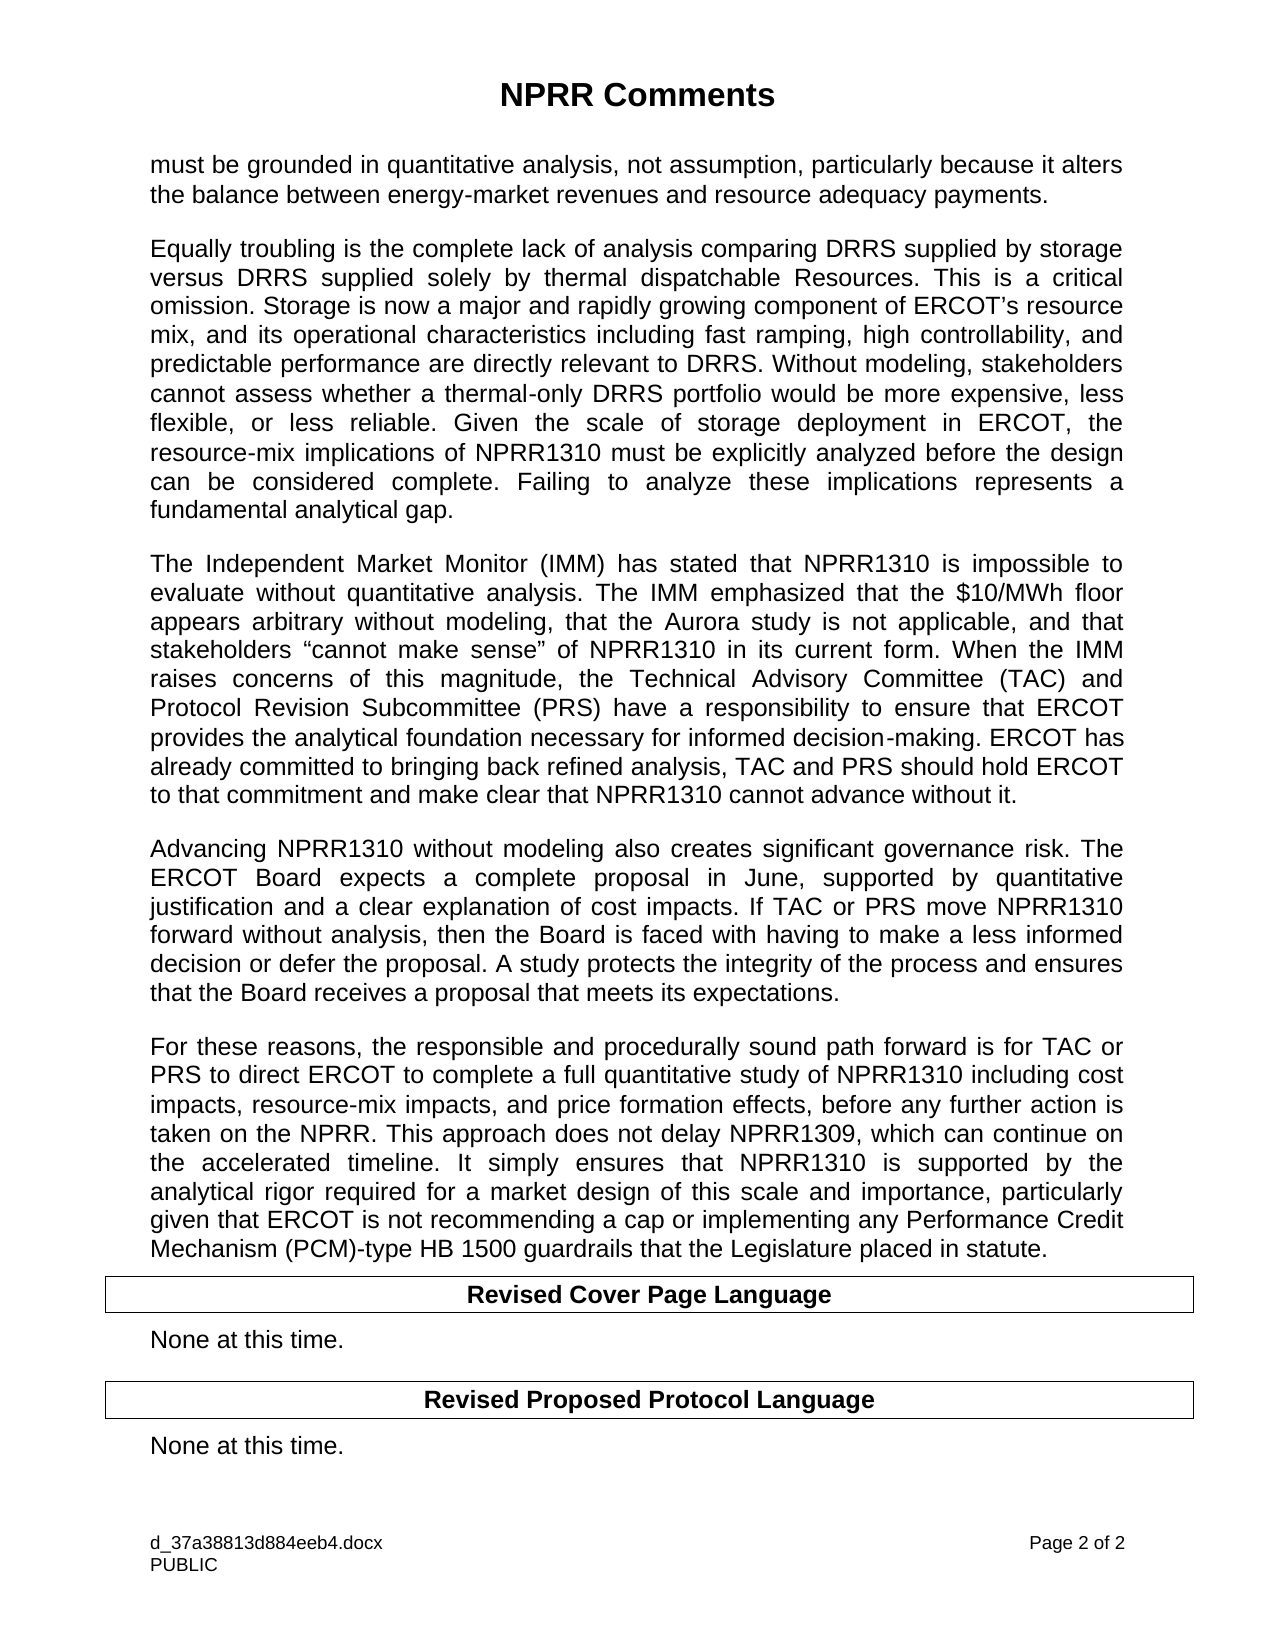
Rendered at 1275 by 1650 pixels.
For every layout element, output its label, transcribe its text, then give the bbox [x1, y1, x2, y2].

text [150, 150, 1125, 209]
text The Independent Market Monitor (IMM) has stated that NPRR1310 is impossible to evaluate without quantitative analysis. The IMM emphasized that the $10/MWh floor appears arbitrary without modeling, that the Aurora study is not applicable, and that stakeholders “cannot make sense” of NPRR1310 in its current form. When the IMM raises concerns of this magnitude, the Technical Advisory Committee (TAC) and Protocol Revision Subcommittee (PRS) have a responsibility to ensure that ERCOT provides the analytical foundation necessary for informed decision‑making. ERCOT has already committed to bringing back refined analysis, TAC and PRS should hold ERCOT to that commitment and make clear that NPRR1310 cannot advance without it. [150, 549, 1125, 809]
text None at this time. [150, 1326, 1125, 1354]
text For these reasons, the responsible and procedurally sound path forward is for TAC or PRS to direct ERCOT to complete a full quantitative study of NPRR1310 including cost impacts, resource‑mix impacts, and price formation effects, before any further action is taken on the NPRR. This approach does not delay NPRR1309, which can continue on the accelerated timeline. It simply ensures that NPRR1310 is supported by the analytical rigor required for a market design of this scale and importance, particularly given that ERCOT is not recommending a cap or implementing any Performance Credit Mechanism (PCM)-type HB 1500 guardrails that the Legislature placed in statute. [150, 1032, 1125, 1263]
text None at this time. [150, 1431, 1125, 1460]
text Equally troubling is the complete lack of analysis comparing DRRS supplied by storage versus DRRS supplied solely by thermal dispatchable Resources. This is a critical omission. Storage is now a major and rapidly growing component of ERCOT’s resource mix, and its operational characteristics including fast ramping, high controllability, and predictable performance are directly relevant to DRRS. Without modeling, stakeholders cannot assess whether a thermal‑only DRRS portfolio would be more expensive, less flexible, or less reliable. Given the scale of storage deployment in ERCOT, the resource‑mix implications of NPRR1310 must be explicitly analyzed before the design can be considered complete. Failing to analyze these implications represents a fundamental analytical gap. [150, 234, 1125, 524]
table_header Revised Proposed Protocol Language [106, 1382, 1193, 1418]
table_header Revised Cover Page Language [106, 1277, 1193, 1312]
text Advancing NPRR1310 without modeling also creates significant governance risk. The ERCOT Board expects a complete proposal in June, supported by quantitative justification and a clear explanation of cost impacts. If TAC or PRS move NPRR1310 forward without analysis, then the Board is faced with having to make a less informed decision or defer the proposal. A study protects the integrity of the process and ensures that the Board receives a proposal that meets its expectations. [150, 834, 1125, 1007]
